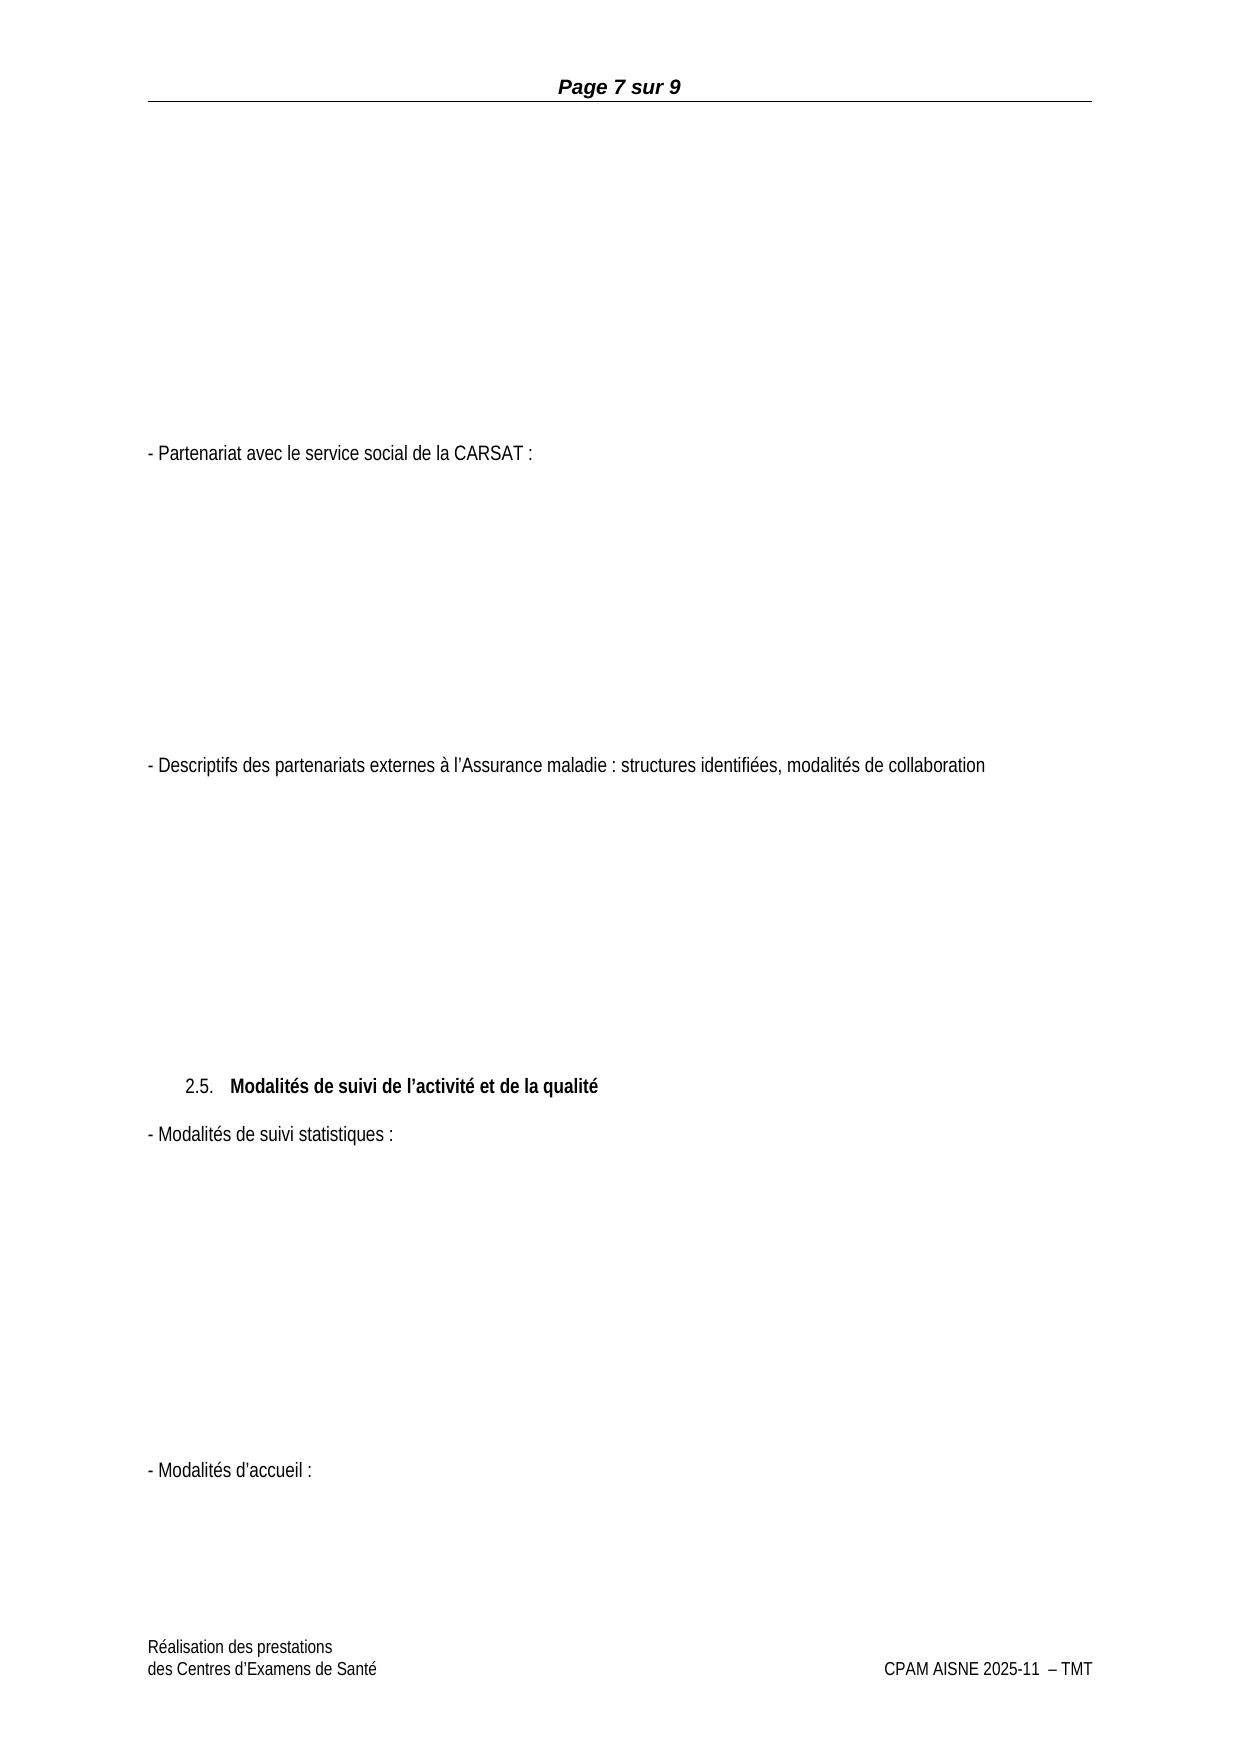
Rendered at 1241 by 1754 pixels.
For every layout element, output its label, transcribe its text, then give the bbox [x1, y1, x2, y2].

text - Partenariat avec le service social de la CARSAT : [148, 441, 1092, 465]
text - Descriptifs des partenariats externes à l’Assurance maladie : structures identifiées, modalités de collaboration [148, 752, 1092, 776]
text - Modalités de suivi statistiques : [148, 1122, 1092, 1146]
text - Modalités d’accueil : [148, 1458, 1092, 1482]
text Modalités de suivi de l’activité et de la qualité [185, 1074, 1092, 1098]
